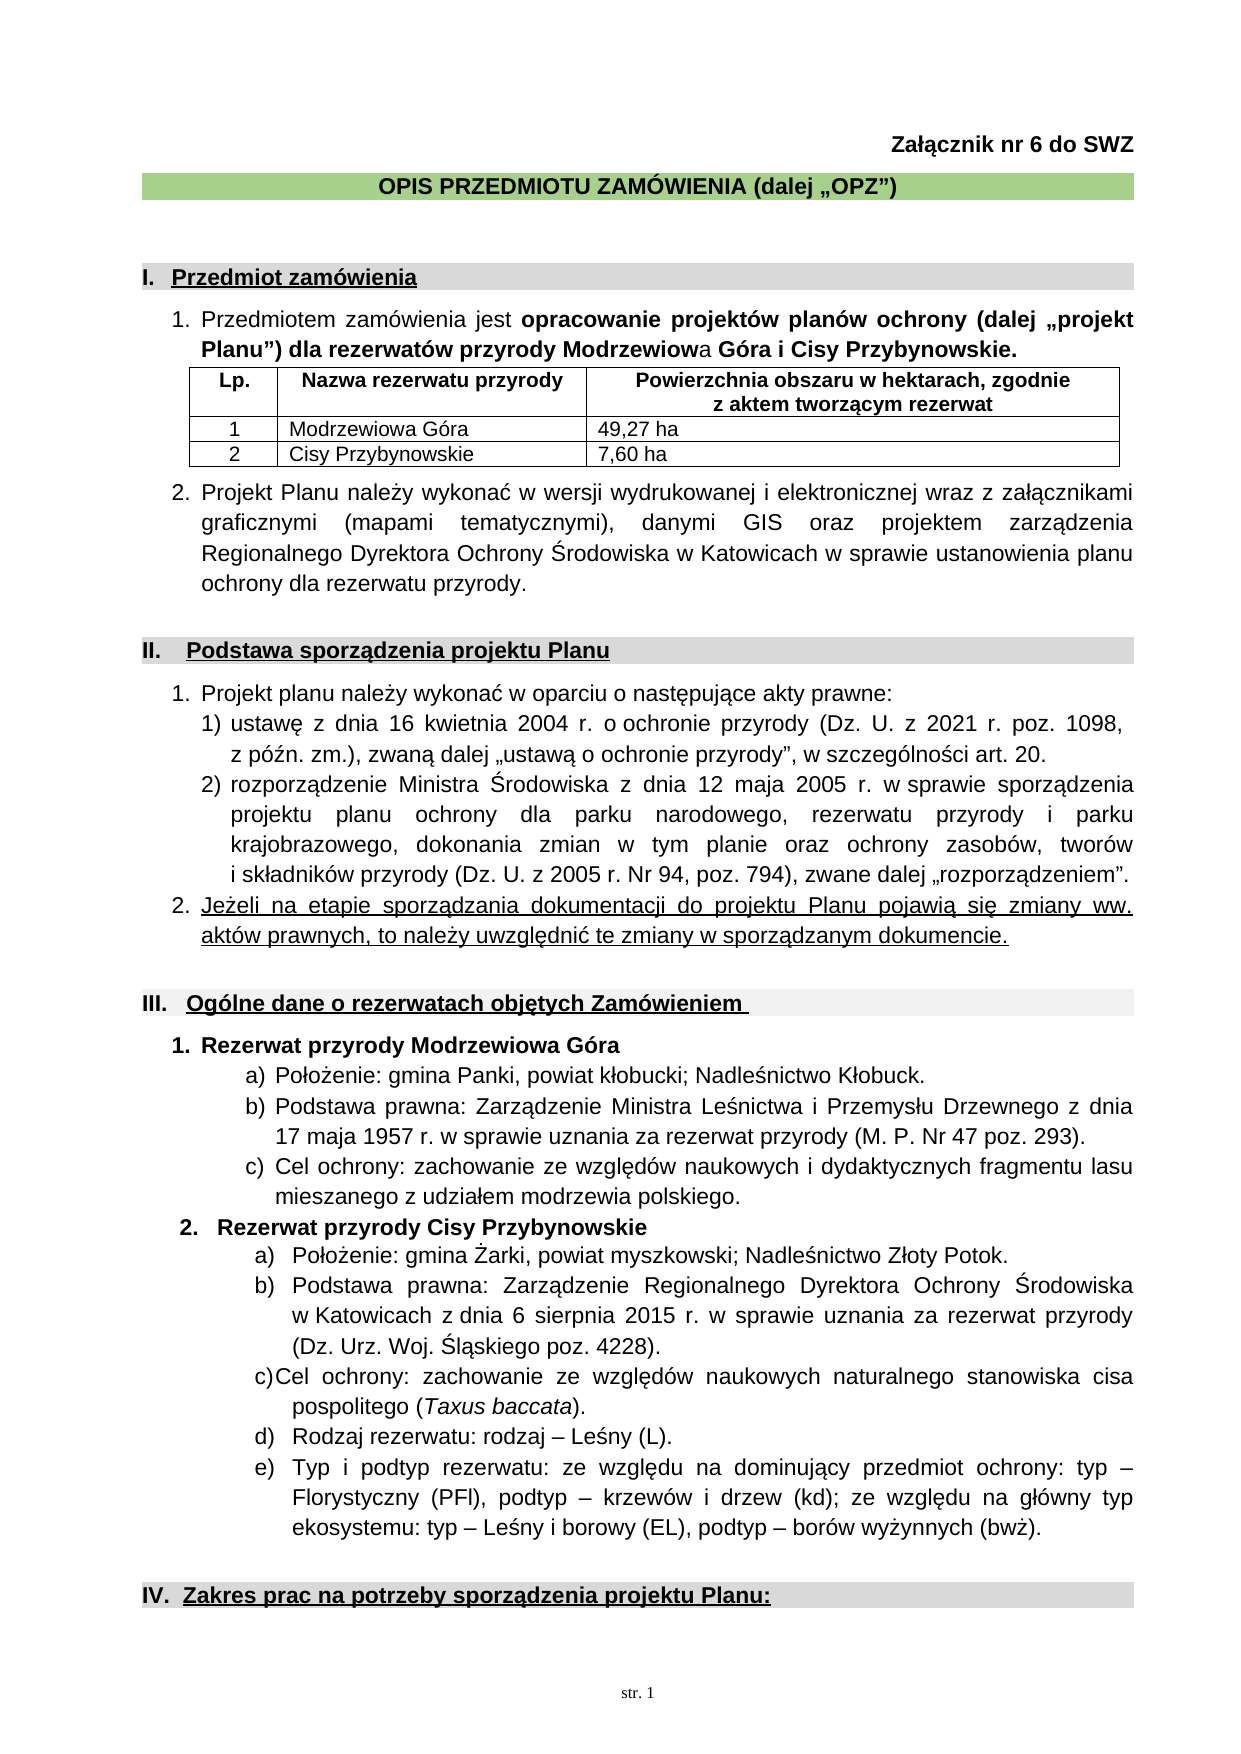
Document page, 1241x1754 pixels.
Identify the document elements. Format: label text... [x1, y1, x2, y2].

list Cel ochrony: zachowanie ze względów naukowych naturalnego stanowiska cisa pospolitego (Taxus baccata). [254, 1363, 1134, 1419]
list rozporządzenie Ministra Środowiska z dnia 12 maja 2005 r. w sprawie sporządzenia projektu planu ochrony dla parku narodowego, rezerwatu przyrody i parku krajobrazowego, dokonania zmian w tym planie oraz ochrony zasobów, tworów i składników przyrody (Dz. U. z 2005 r. Nr 94, poz. 794), zwane dalej „rozporządzeniem”. [201, 771, 1134, 888]
text OPIS PRZEDMIOTU ZAMÓWIENIA (dalej „OPZ”) [142, 173, 1134, 200]
list Podstawa prawna: Zarządzenie Ministra Leśnictwa i Przemysłu Drzewnego z dnia 17 maja 1957 r. w sprawie uznania za rezerwat przyrody (M. P. Nr 47 poz. 293). [245, 1093, 1134, 1149]
table_cell 1 [190, 417, 277, 441]
list Położenie: gmina Panki, powiat kłobucki; Nadleśnictwo Kłobuck. [245, 1062, 1134, 1089]
list Przedmiot zamówienia [142, 263, 1134, 290]
list Typ i podtyp rezerwatu: ze względu na dominujący przedmiot ochrony: typ – Florystyczny (PFl), podtyp – krzewów i drzew (kd); ze względu na główny typ ekosystemu: typ – Leśny i borowy (EL), podtyp – borów wyżynnych (bwż). [254, 1453, 1134, 1540]
list Podstawa sporządzenia projektu Planu [142, 637, 1134, 664]
table_cell 49,27 ha [587, 417, 1119, 441]
table_cell 7,60 ha [587, 442, 1119, 466]
table_cell 2 [190, 442, 277, 466]
list Jeżeli na etapie sporządzania dokumentacji do projektu Planu pojawią się zmiany ww. aktów prawnych, to należy uwzględnić te zmiany w sporządzanym dokumencie. [171, 892, 1134, 948]
table_header Powierzchnia obszaru w hektarach, zgodnie z aktem tworzącym rezerwat [587, 368, 1119, 416]
table_header Nazwa rezerwatu przyrody [278, 368, 586, 416]
list Podstawa prawna: Zarządzenie Regionalnego Dyrektora Ochrony Środowiska w Katowicach z dnia 6 sierpnia 2015 r. w sprawie uznania za rezerwat przyrody (Dz. Urz. Woj. Śląskiego poz. 4228). [254, 1272, 1134, 1359]
list Rodzaj rezerwatu: rodzaj – Leśny (L). [254, 1423, 1134, 1449]
list Projekt planu należy wykonać w oparciu o następujące akty prawne: [171, 680, 1134, 707]
list Cel ochrony: zachowanie ze względów naukowych i dydaktycznych fragmentu lasu mieszanego z udziałem modrzewia polskiego. [245, 1153, 1134, 1210]
list Ogólne dane o rezerwatach objętych Zamówieniem [142, 989, 1134, 1016]
table_cell Modrzewiowa Góra [278, 417, 586, 441]
table_cell Cisy Przybynowskie [278, 442, 586, 466]
list Projekt Planu należy wykonać w wersji wydrukowanej i elektronicznej wraz z załącznikami graficznymi (mapami tematycznymi), danymi GIS oraz projektem zarządzenia Regionalnego Dyrektora Ochrony Środowiska w Katowicach w sprawie ustanowienia planu ochrony dla rezerwatu przyrody. [171, 479, 1134, 596]
list Przedmiotem zamówienia jest opracowanie projektów planów ochrony (dalej „projekt Planu”) dla rezerwatów przyrody Modrzewiowa Góra i Cisy Przybynowskie. [171, 306, 1134, 363]
list Położenie: gmina Żarki, powiat myszkowski; Nadleśnictwo Złoty Potok. [254, 1242, 1134, 1268]
list ustawę z dnia 16 kwietnia 2004 r. o ochronie przyrody (Dz. U. z 2021 r. poz. 1098, z późn. zm.), zwaną dalej „ustawą o ochronie przyrody”, w szczególności art. 20. [201, 710, 1134, 767]
list Rezerwat przyrody Modrzewiowa Góra [171, 1032, 1134, 1059]
table_header Lp. [190, 368, 277, 416]
text Załącznik nr 6 do SWZ [142, 131, 1134, 157]
list Zakres prac na potrzeby sporządzenia projektu Planu: [142, 1582, 1134, 1608]
list Rezerwat przyrody Cisy Przybynowskie [179, 1213, 1134, 1240]
